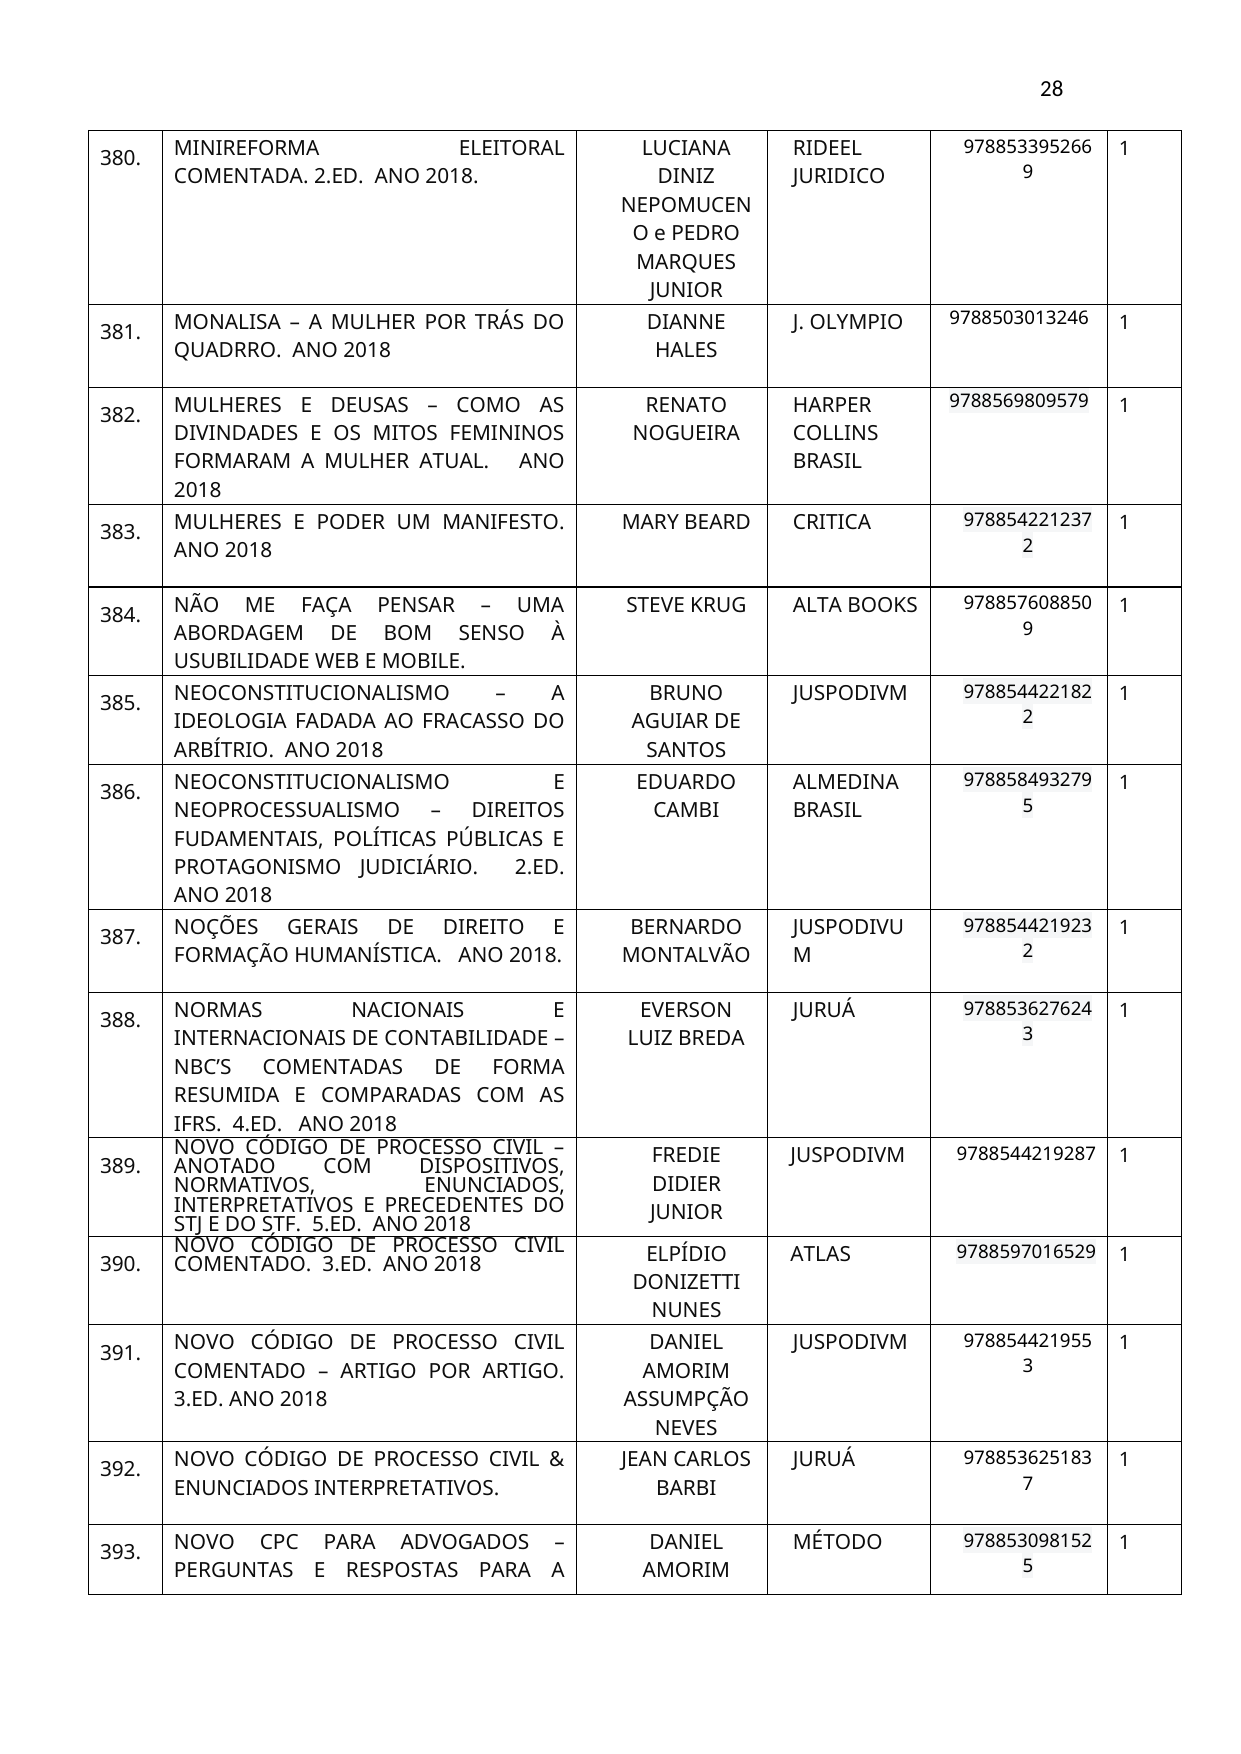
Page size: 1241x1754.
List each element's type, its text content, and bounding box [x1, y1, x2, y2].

table_cell 1 [1108, 131, 1181, 304]
table_cell NEOCONSTITUCIONALISMO – A IDEOLOGIA FADADA AO FRACASSO DO ARBÍTRIO. ANO 2018 [163, 676, 576, 763]
table_cell [89, 588, 162, 675]
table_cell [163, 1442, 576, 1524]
table_cell MULHERES E PODER UM MANIFESTO. ANO 2018 [163, 505, 576, 586]
table_cell NOVO CÓDIGO DE PROCESSO CIVIL COMENTADO. 3.ED. ANO 2018 [163, 1237, 576, 1324]
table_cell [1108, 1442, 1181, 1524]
table_cell [89, 1138, 162, 1236]
table_cell ELPÍDIO DONIZETTI NUNES [577, 1237, 767, 1324]
table_cell MULHERES E DEUSAS – COMO AS DIVINDADES E OS MITOS FEMININOS FORMARAM A MULHER ATUAL. ANO 2018 [163, 388, 576, 503]
table_cell JUSPODIVUM [768, 910, 930, 992]
table_cell MONALISA – A MULHER POR TRÁS DO QUADRRO. ANO 2018 [163, 305, 576, 387]
table_cell 9788569809579 [931, 388, 1107, 503]
table_cell ALMEDINA BRASIL [768, 765, 930, 909]
table_cell [89, 765, 162, 909]
table_cell LUCIANA DINIZ NEPOMUCENO e PEDRO MARQUES JUNIOR [577, 131, 767, 304]
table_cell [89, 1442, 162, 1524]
table_cell ATLAS [768, 1237, 930, 1324]
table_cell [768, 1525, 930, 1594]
table_cell JURUÁ [768, 993, 930, 1137]
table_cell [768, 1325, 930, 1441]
table_cell 1 [1108, 1138, 1181, 1236]
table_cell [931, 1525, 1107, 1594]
table_cell CRITICA [768, 505, 930, 586]
table_cell HARPER COLLINS BRASIL [768, 388, 930, 503]
table_cell 1 [1108, 388, 1181, 503]
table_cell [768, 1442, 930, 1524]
table_cell [89, 505, 162, 586]
table_cell MARY BEARD [577, 505, 767, 586]
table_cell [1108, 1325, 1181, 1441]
table_cell 9788536276243 [931, 993, 1107, 1137]
table_cell [89, 131, 162, 304]
table_cell 1 [1108, 1237, 1181, 1324]
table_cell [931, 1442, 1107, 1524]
table_cell 9788544219232 [931, 910, 1107, 992]
table_cell J. OLYMPIO [768, 305, 930, 387]
table_cell FREDIE DIDIER JUNIOR [577, 1138, 767, 1236]
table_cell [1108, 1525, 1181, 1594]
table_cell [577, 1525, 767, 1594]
table_cell [89, 910, 162, 992]
table_cell 1 [1108, 305, 1181, 387]
table_cell BRUNO AGUIAR DE SANTOS [577, 676, 767, 763]
table_cell NOVO CÓDIGO DE PROCESSO CIVIL COMENTADO – ARTIGO POR ARTIGO. 3.ED. ANO 2018 [163, 1325, 576, 1441]
table_cell 1 [1108, 993, 1181, 1137]
table_cell MINIREFORMA ELEITORAL COMENTADA. 2.ED. ANO 2018. [163, 131, 576, 304]
table_cell NÃO ME FAÇA PENSAR – UMA ABORDAGEM DE BOM SENSO À USUBILIDADE WEB E MOBILE. [163, 588, 576, 675]
table_cell 9788584932795 [931, 765, 1107, 909]
table_cell NORMAS NACIONAIS E INTERNACIONAIS DE CONTABILIDADE – NBC’S COMENTADAS DE FORMA RESUMIDA E COMPARADAS COM AS IFRS. 4.ED. ANO 2018 [163, 993, 576, 1137]
table_cell STEVE KRUG [577, 588, 767, 675]
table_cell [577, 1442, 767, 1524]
table_cell 9788597016529 [931, 1237, 1107, 1324]
table_cell JUSPODIVM [768, 676, 930, 763]
table_cell DANIEL AMORIM ASSUMPÇÃO NEVES [577, 1325, 767, 1441]
table_cell DIANNE HALES [577, 305, 767, 387]
table_cell 1 [1108, 676, 1181, 763]
table_cell 9788544219287 [931, 1138, 1107, 1236]
table_cell NOVO CÓDIGO DE PROCESSO CIVIL – ANOTADO COM DISPOSITIVOS, NORMATIVOS, ENUNCIADOS, INTERPRETATIVOS E PRECEDENTES DO STJ E DO STF. 5.ED. ANO 2018 [163, 1138, 576, 1236]
table_cell NEOCONSTITUCIONALISMO E NEOPROCESSUALISMO – DIREITOS FUDAMENTAIS, POLÍTICAS PÚBLICAS E PROTAGONISMO JUDICIÁRIO. 2.ED. ANO 2018 [163, 765, 576, 909]
table_cell 1 [1108, 910, 1181, 992]
table_cell RENATO NOGUEIRA [577, 388, 767, 503]
table_cell [89, 676, 162, 763]
table_cell 9788544221822 [931, 676, 1107, 763]
table_cell 9788533952669 [931, 131, 1107, 304]
table_cell NOÇÕES GERAIS DE DIREITO E FORMAÇÃO HUMANÍSTICA. ANO 2018. [163, 910, 576, 992]
table_cell [89, 993, 162, 1137]
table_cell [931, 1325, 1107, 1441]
table_cell 9788576088509 [931, 588, 1107, 675]
table_cell 1 [1108, 588, 1181, 675]
table_cell BERNARDO MONTALVÃO [577, 910, 767, 992]
table_cell [89, 1325, 162, 1441]
table_cell RIDEEL JURIDICO [768, 131, 930, 304]
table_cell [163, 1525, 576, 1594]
table_cell 9788542212372 [931, 505, 1107, 586]
table_cell 1 [1108, 505, 1181, 586]
table_cell 9788503013246 [931, 305, 1107, 387]
table_cell JUSPODIVM [768, 1138, 930, 1236]
table_cell 1 [1108, 765, 1181, 909]
table_cell [89, 388, 162, 503]
table_cell EDUARDO CAMBI [577, 765, 767, 909]
table_cell [89, 1237, 162, 1324]
table_cell EVERSON LUIZ BREDA [577, 993, 767, 1137]
table_cell ALTA BOOKS [768, 588, 930, 675]
table_cell [89, 305, 162, 387]
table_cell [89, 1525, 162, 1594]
